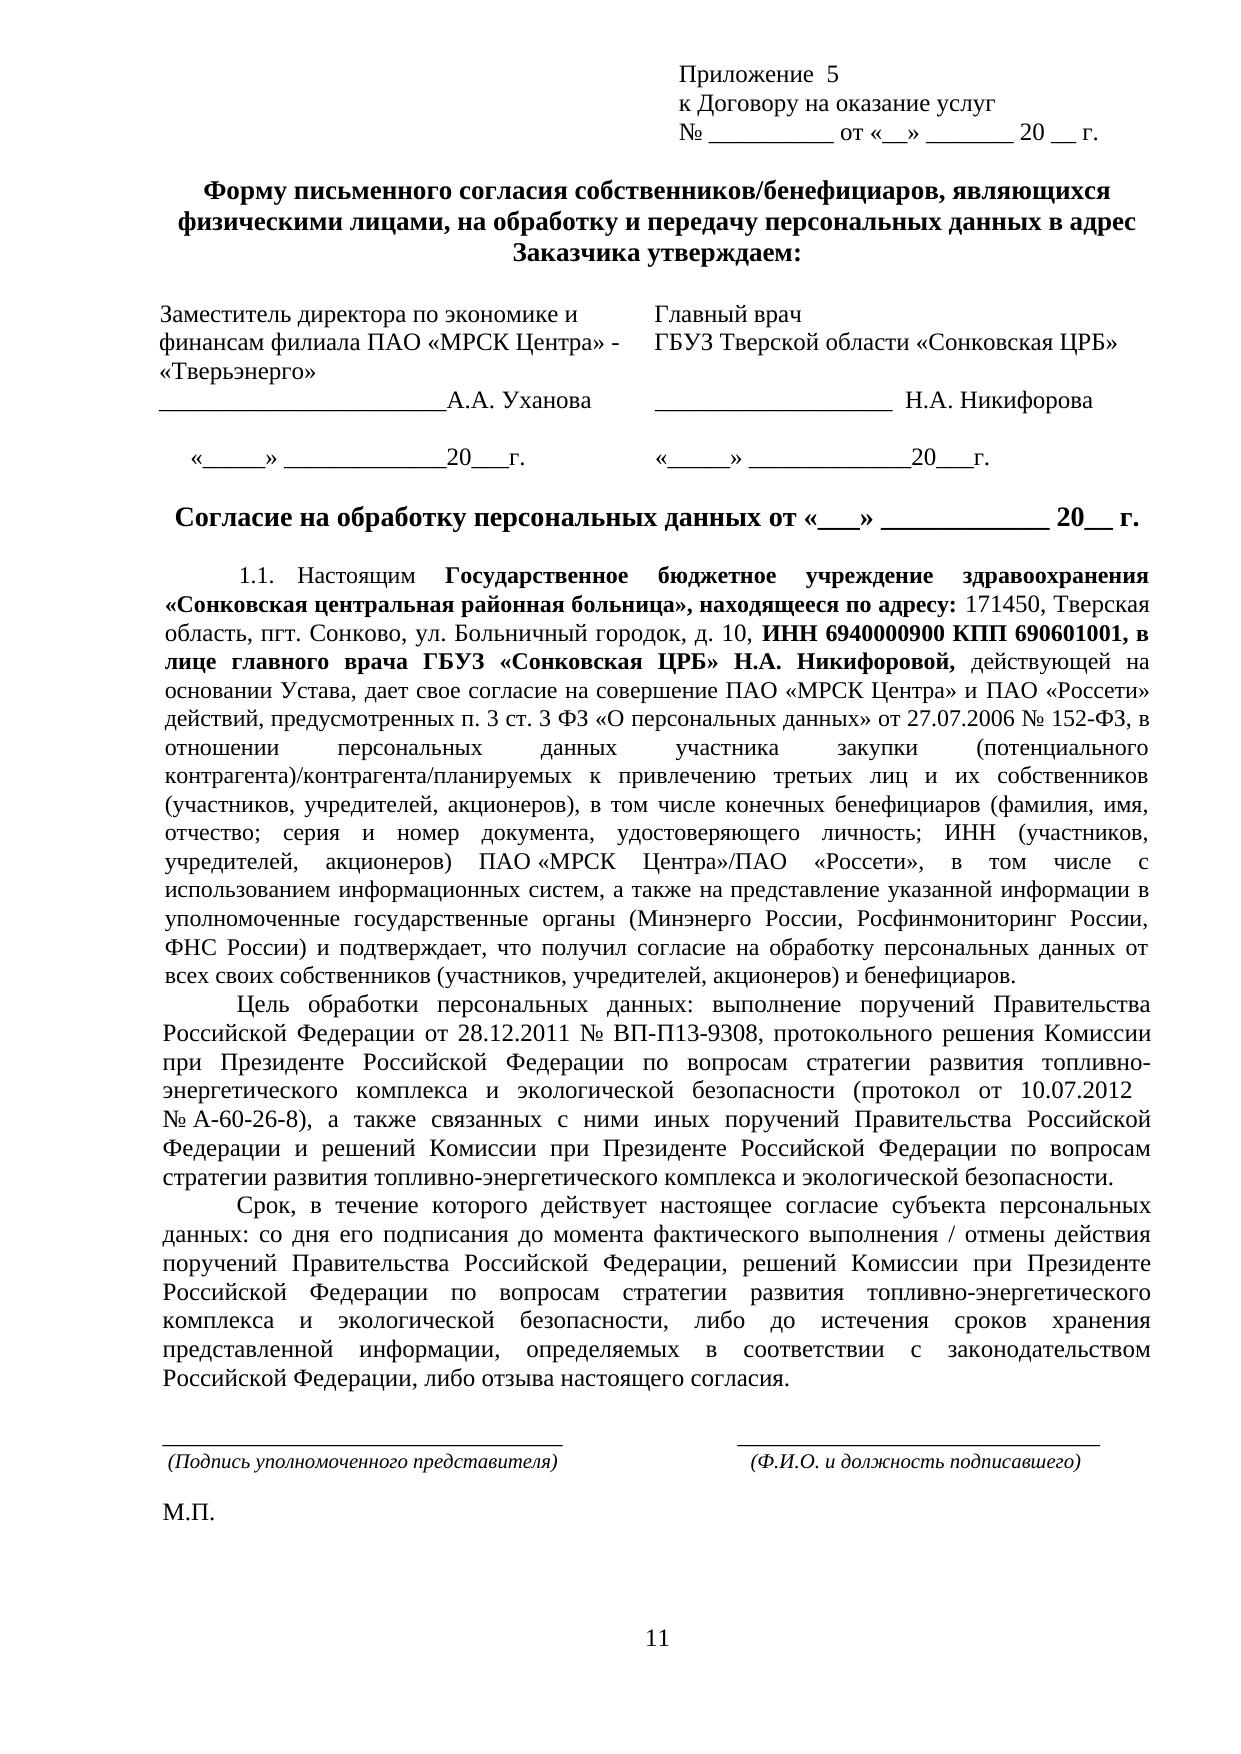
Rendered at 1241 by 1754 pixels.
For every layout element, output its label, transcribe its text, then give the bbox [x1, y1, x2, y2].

text Цель обработки персональных данных: выполнение поручений Правительства Российской Федерации от 28.12.2011 № ВП-П13-9308, протокольного решения Комиссии при Президенте Российской Федерации по вопросам стратегии развития топливно-энергетического комплекса и экологической безопасности (протокол от 10.07.2012 № А-60-26-8), а также связанных с ними иных поручений Правительства Российской Федерации и решений Комиссии при Президенте Российской Федерации по вопросам стратегии развития топливно-энергетического комплекса и экологической безопасности. [162, 989, 1152, 1191]
text ________________________________ _____________________________ [162, 1421, 1152, 1449]
text (Подпись уполномоченного представителя) (Ф.И.О. и должность подписавшего) [162, 1449, 1152, 1473]
text № __________ от «__» _______ 20 __ г. [162, 117, 1152, 145]
text Форму письменного согласия собственников/бенефициаров, являющихся физическими лицами, на обработку и передачу персональных данных в адрес Заказчика утверждаем: [162, 174, 1152, 268]
text Приложение 5 [162, 59, 1152, 88]
table_header Заместитель директора по экономике и финансам филиала ПАО «МРСК Центра» - «Тверьэнерго» _______________________А.А. Уханова «_____» _____________20___г. [148, 299, 643, 471]
table_header Главный врач ГБУЗ Тверской области «Сонковская ЦРБ» ___________________ Н.А. Никифорова «_____» _____________20___г. [643, 299, 1163, 471]
list Настоящим Государственное бюджетное учреждение здравоохранения «Сонковская центральная районная больница», находящееся по адресу: 171450, Тверская область, пгт. Сонково, ул. Больничный городок, д. 10, ИНН 6940000900 КПП 690601001, в лице главного врача ГБУЗ «Сонковская ЦРБ» Н.А. Никифоровой, действующей на основании Устава, дает свое согласие на совершение ПАО «МРСК Центра» и ПАО «Россети» действий, предусмотренных п. 3 ст. 3 ФЗ «О персональных данных» от 27.07.2006 № 152-ФЗ, в отношении персональных данных участника закупки (потенциального контрагента)/контрагента/планируемых к привлечению третьих лиц и их собственников (участников, учредителей, акционеров), в том числе конечных бенефициаров (фамилия, имя, отчество; серия и номер документа, удостоверяющего личность; ИНН (участников, учредителей, акционеров) ПАО «МРСК Центра»/ПАО «Россети», в том числе с использованием информационных систем, а также на представление указанной информации в уполномоченные государственные органы (Минэнерго России, Росфинмониторинг России, ФНС России) и подтверждает, что получил согласие на обработку персональных данных от всех своих собственников (участников, учредителей, акционеров) и бенефициаров. [164, 561, 1150, 989]
text Срок, в течение которого действует настоящее согласие субъекта персональных данных: со дня его подписания до момента фактического выполнения / отмены действия поручений Правительства Российской Федерации, решений Комиссии при Президенте Российской Федерации по вопросам стратегии развития топливно-энергетического комплекса и экологической безопасности, либо до истечения сроков хранения представленной информации, определяемых в соответствии с законодательством Российской Федерации, либо отзыва настоящего согласия. [162, 1191, 1152, 1392]
text к Договору на оказание услуг [162, 88, 1152, 117]
text М.П. [162, 1497, 1152, 1526]
text Согласие на обработку персональных данных от «___» ____________ 20__ г. [162, 500, 1152, 532]
